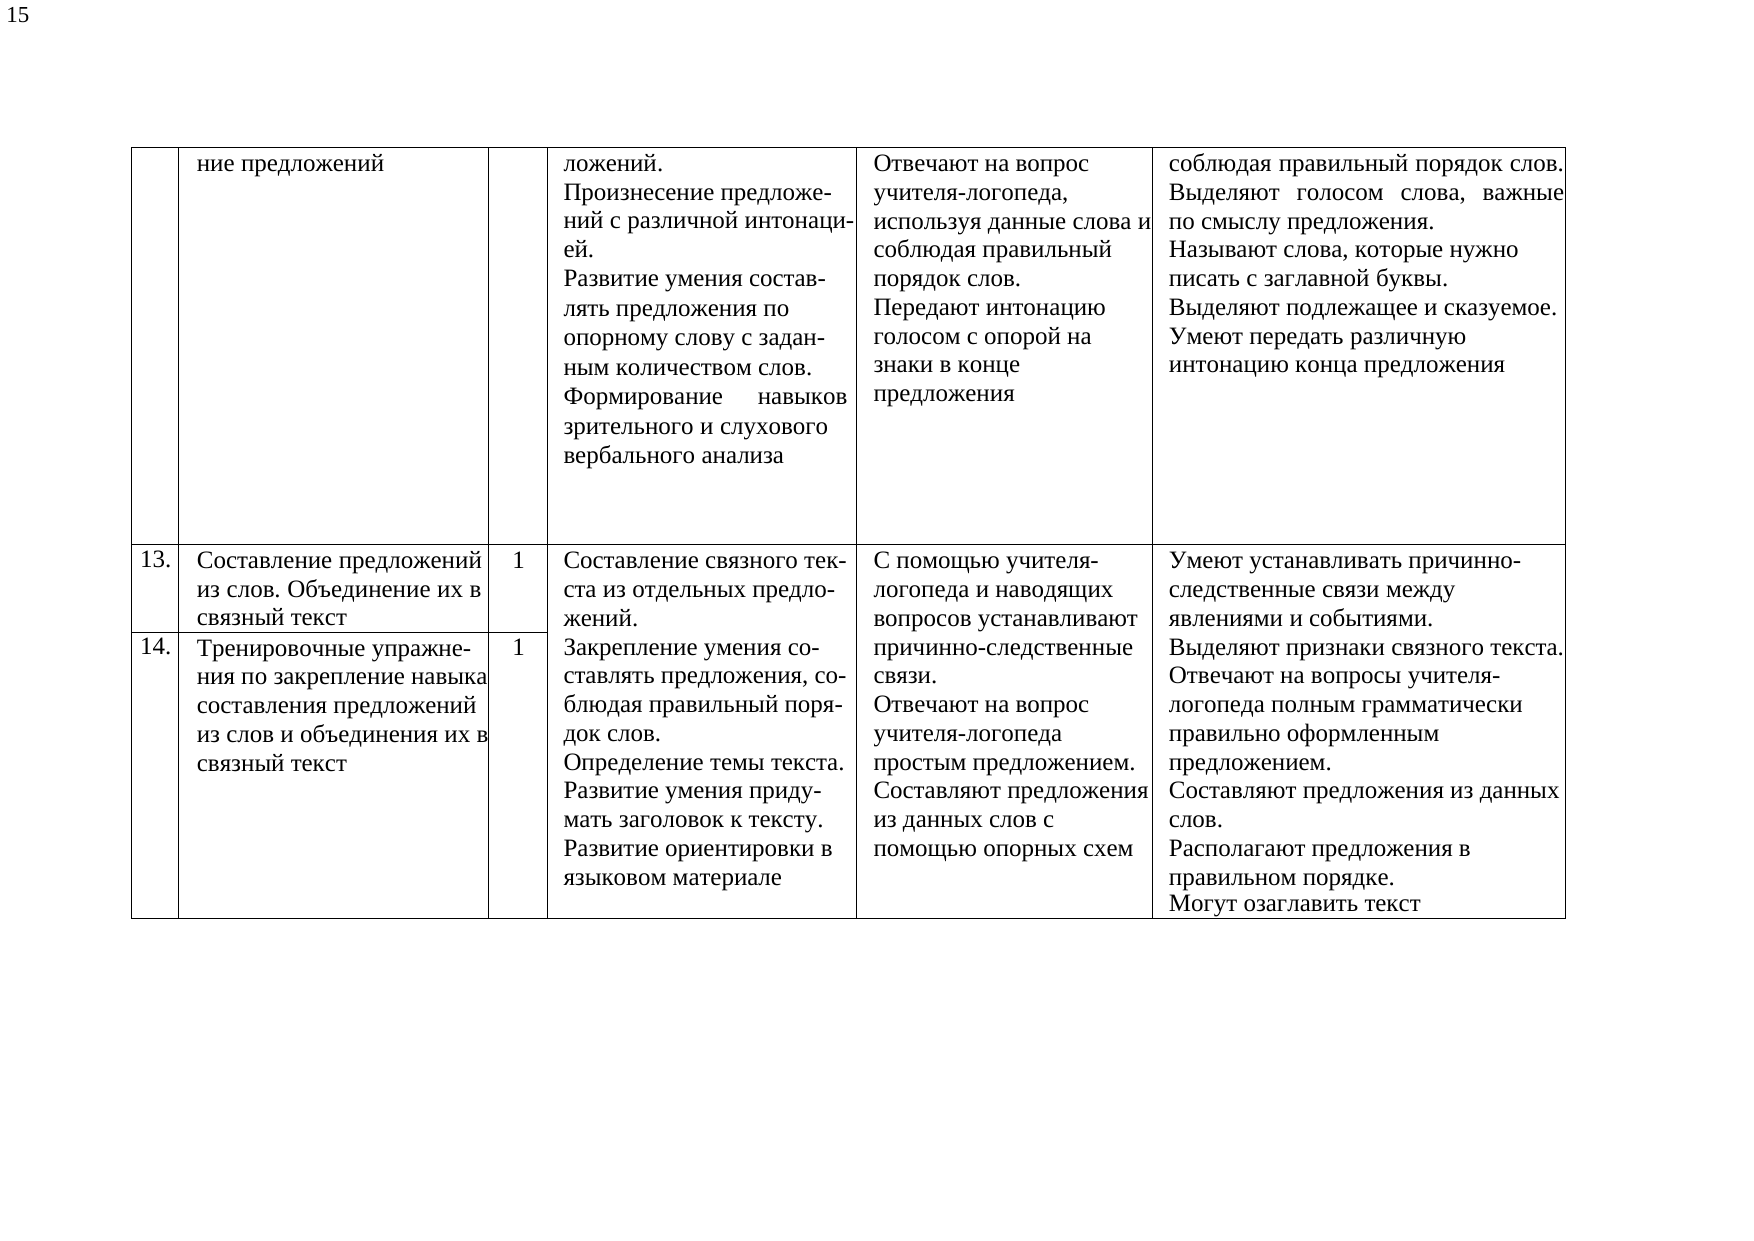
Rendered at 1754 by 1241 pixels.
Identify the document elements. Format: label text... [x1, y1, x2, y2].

table_cell 1 [489, 633, 547, 918]
table_header соблюдая правильный порядок слов. Выделяют голосом слова, важные по смыслу предложения. Называют слова, которые нужно писать с заглавной буквы. Выделяют подлежащее и сказуемое. Умеют передать различную интонацию конца предложения [1153, 148, 1565, 544]
table_cell 1 [489, 545, 547, 632]
table_cell 14. [132, 633, 178, 918]
table_header [489, 148, 547, 544]
table_cell 13. [132, 545, 178, 632]
table_header ние предложений [179, 148, 488, 544]
table_cell Тренировочные упражне- ния по закрепление навыка составления предложений из слов и объединения их в связный текст [179, 633, 488, 918]
table_header ложений. Произнесение предложе- ний с различной интонаци- ей. Развитие умения состав- лять предложения по опорному слову с задан- ным количеством слов. Формирование навыков зрительного и слухового вербального анализа [548, 148, 856, 544]
table_header Отвечают на вопрос учителя-логопеда, используя данные слова и соблюдая правильный порядок слов. Передают интонацию голосом с опорой на знаки в конце предложения [857, 148, 1152, 544]
table_cell Умеют устанавливать причинно- следственные связи между явлениями и событиями. Выделяют признаки связного текста. Отвечают на вопросы учителя- логопеда полным грамматически правильно оформленным предложением. Составляют предложения из данных слов. Располагают предложения в правильном порядке. Могут озаглавить текст [1153, 545, 1565, 918]
table_header [132, 148, 178, 544]
table_cell Составление связного тек- ста из отдельных предло- жений. Закрепление умения со- ставлять предложения, со- блюдая правильный поря- док слов. Определение темы текста. Развитие умения приду- мать заголовок к тексту. Развитие ориентировки в языковом материале [548, 545, 856, 918]
table_cell С помощью учителя- логопеда и наводящих вопросов устанавливают причинно-следственные связи. Отвечают на вопрос учителя-логопеда простым предложением. Составляют предложения из данных слов с помощью опорных схем [857, 545, 1152, 918]
table_cell Составление предложений из слов. Объединение их в связный текст [179, 545, 488, 632]
